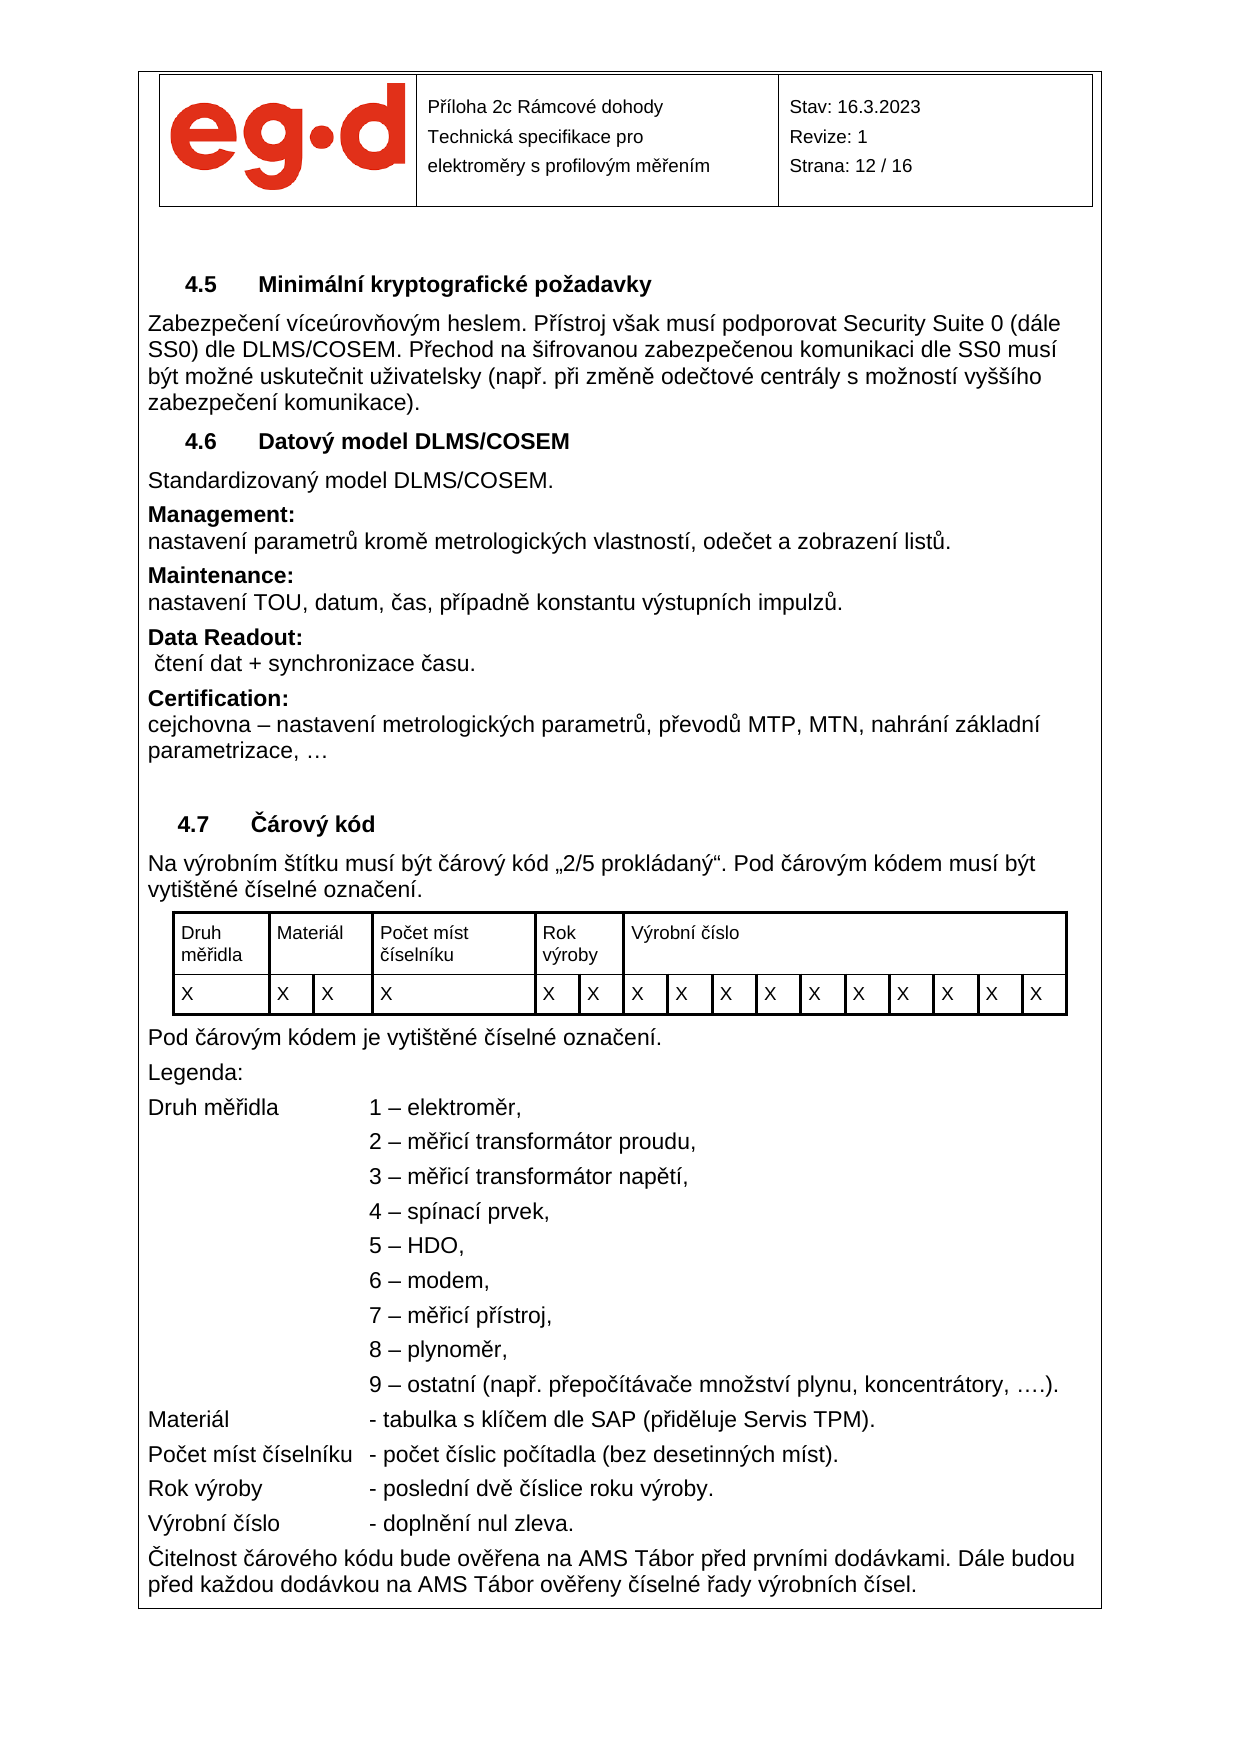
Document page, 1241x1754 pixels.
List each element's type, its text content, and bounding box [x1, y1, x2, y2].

table_cell X [1024, 975, 1065, 1013]
text Data Readout: čtení dat + synchronizace času. [148, 623, 1093, 676]
table_cell X [891, 975, 932, 1013]
text Legenda: [148, 1059, 1093, 1085]
text Standardizovaný model DLMS/COSEM. [148, 467, 1093, 493]
table_cell X [315, 975, 371, 1013]
text 4 – spínací prvek, [148, 1198, 1093, 1224]
text Zabezpečení víceúrovňovým heslem. Přístroj však musí podporovat Security Suite 0 (dále SS0) dle DLMS/COSEM. Přechod na šifrovanou zabezpečenou komunikaci dle SS0 musí být možné uskutečnit uživatelsky (např. při změně odečtové centrály s možností vyššího zabezpečení komunikace). [148, 310, 1093, 415]
text 5 – HDO, [148, 1232, 1093, 1259]
text 8 – plynoměr, [148, 1336, 1093, 1363]
table_cell X [847, 975, 888, 1013]
table_header Výrobní číslo [625, 914, 1065, 973]
table_cell X [802, 975, 844, 1013]
text Pod čárovým kódem je vytištěné číselné označení. [148, 1024, 1093, 1051]
table_header Rok výroby [537, 914, 622, 973]
table_header Materiál [271, 914, 371, 973]
text Počet míst číselníku - počet číslic počítadla (bez desetinných míst). [148, 1441, 1093, 1467]
text Maintenance: nastavení TOU, datum, čas, případně konstantu výstupních impulzů. [148, 562, 1093, 615]
text Druh měřidla 1 – elektroměr, [148, 1094, 1093, 1120]
table_cell X [935, 975, 977, 1013]
text 6 – modem, [148, 1267, 1093, 1293]
table_cell X [374, 975, 534, 1013]
table_cell X [175, 975, 268, 1013]
table_cell X [714, 975, 755, 1013]
subtitle Minimální kryptografické požadavky [185, 271, 1093, 297]
text Certification: cejchovna – nastavení metrologických parametrů, převodů MTP, MTN, nahrání základní parametrizace, … [148, 684, 1093, 763]
text 7 – měřicí přístroj, [148, 1302, 1093, 1328]
table_cell X [581, 975, 622, 1013]
table_cell X [271, 975, 312, 1013]
text Materiál - tabulka s klíčem dle SAP (přiděluje Servis TPM). [148, 1406, 1093, 1432]
text 2 – měřicí transformátor proudu, [148, 1128, 1093, 1155]
table_cell X [980, 975, 1021, 1013]
text Management: nastavení parametrů kromě metrologických vlastností, odečet a zobrazení listů. [148, 501, 1093, 554]
text Výrobní číslo - doplnění nul zleva. [148, 1510, 1093, 1536]
text Čitelnost čárového kódu bude ověřena na AMS Tábor před prvními dodávkami. Dále budou před každou dodávkou na AMS Tábor ověřeny číselné řady výrobních čísel. [148, 1544, 1093, 1597]
text Rok výroby - poslední dvě číslice roku výroby. [148, 1475, 1093, 1502]
table_cell X [669, 975, 711, 1013]
text 3 – měřicí transformátor napětí, [148, 1163, 1093, 1189]
table_header Druh měřidla [175, 914, 268, 973]
subtitle Datový model DLMS/COSEM [185, 428, 1093, 454]
table_cell X [625, 975, 666, 1013]
text 9 – ostatní (např. přepočítávače množství plynu, koncentrátory, ….). [148, 1371, 1093, 1397]
picture [170, 83, 406, 190]
table_header Počet míst číselníku [374, 914, 534, 973]
text Na výrobním štítku musí být čárový kód „2/5 prokládaný“. Pod čárovým kódem musí být vytištěné číselné označení. [148, 849, 1093, 902]
table_cell X [758, 975, 799, 1013]
subtitle Čárový kód [177, 811, 1093, 837]
table_cell X [537, 975, 578, 1013]
